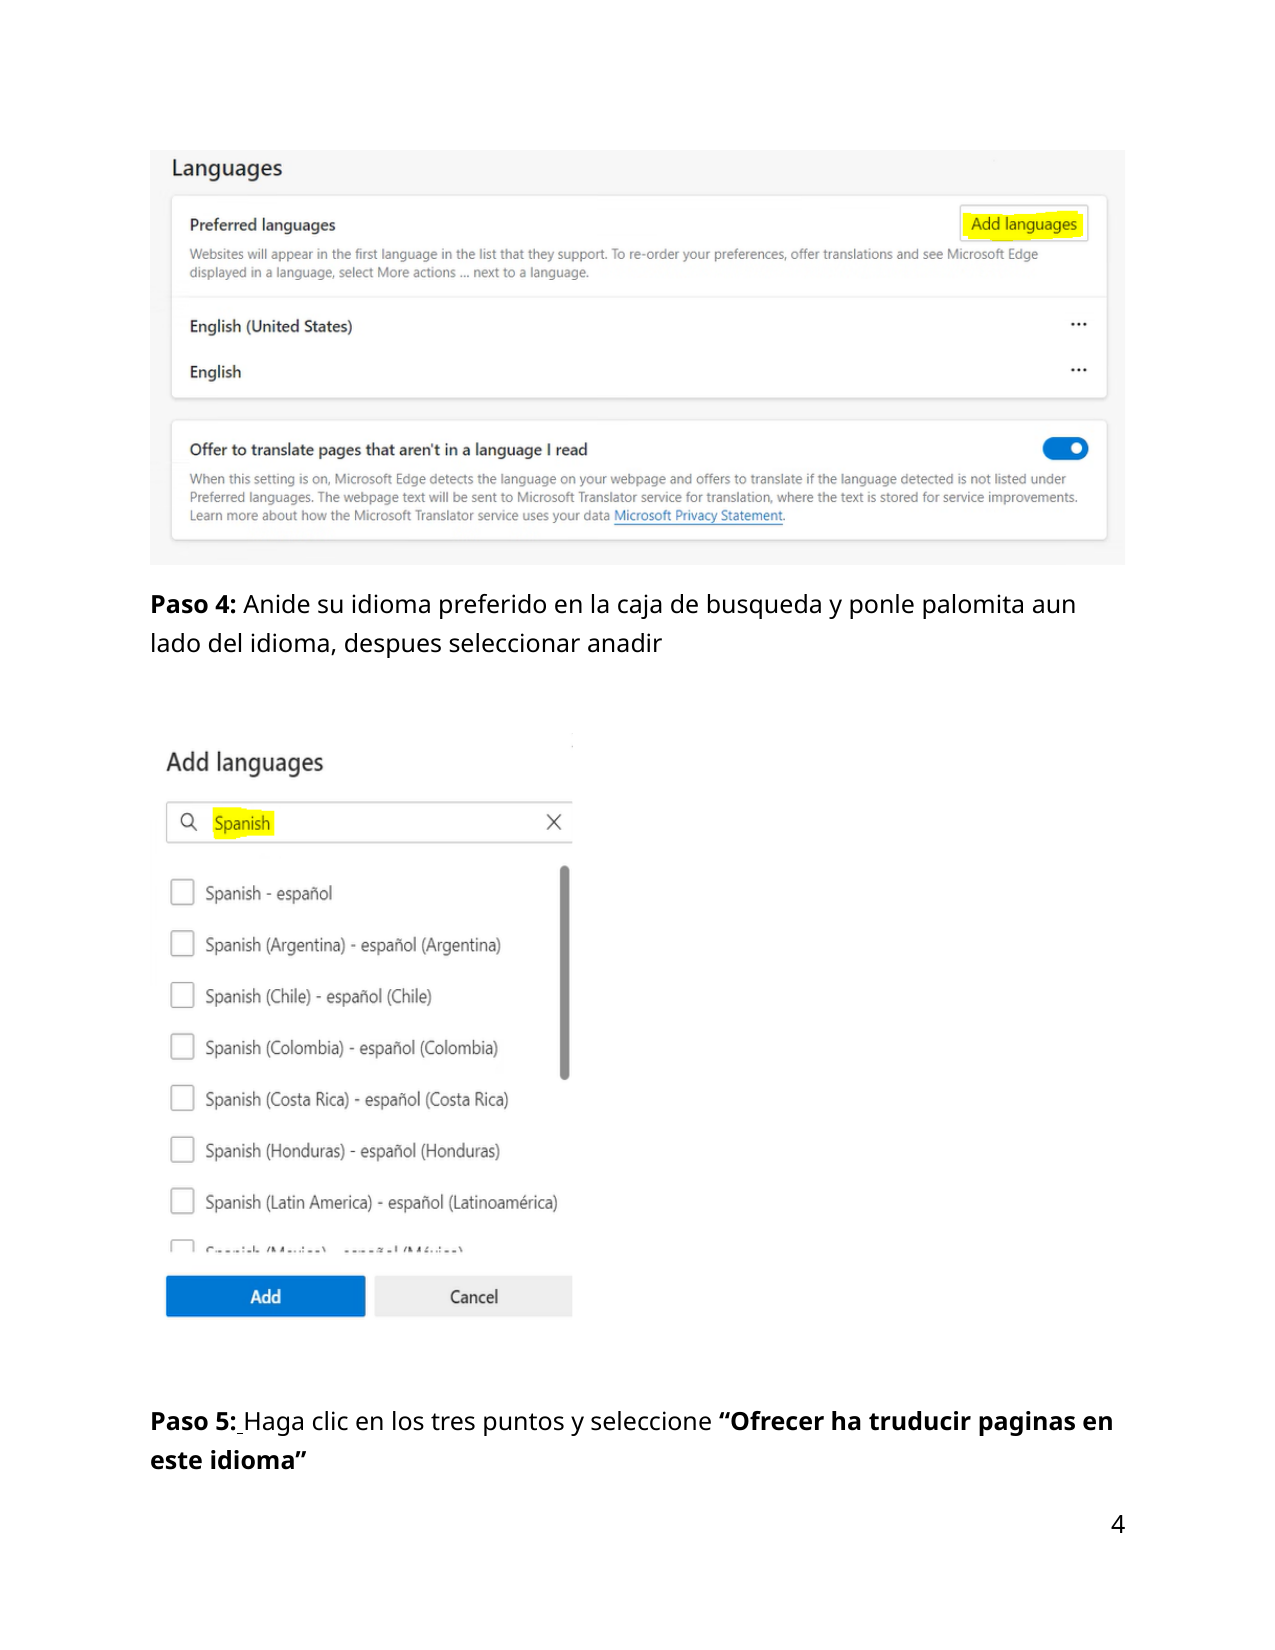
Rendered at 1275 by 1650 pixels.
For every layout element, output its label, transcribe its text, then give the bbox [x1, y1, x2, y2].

text Paso 4: Anide su idioma preferido en la caja de busqueda y ponle palomita aun lado del idioma, despues seleccionar anadir [150, 587, 1125, 660]
picture [150, 150, 1125, 565]
picture [150, 733, 573, 1321]
text Paso 5: Haga clic en los tres puntos y seleccione “Ofrecer ha truducir paginas en este idioma” [150, 1404, 1125, 1477]
